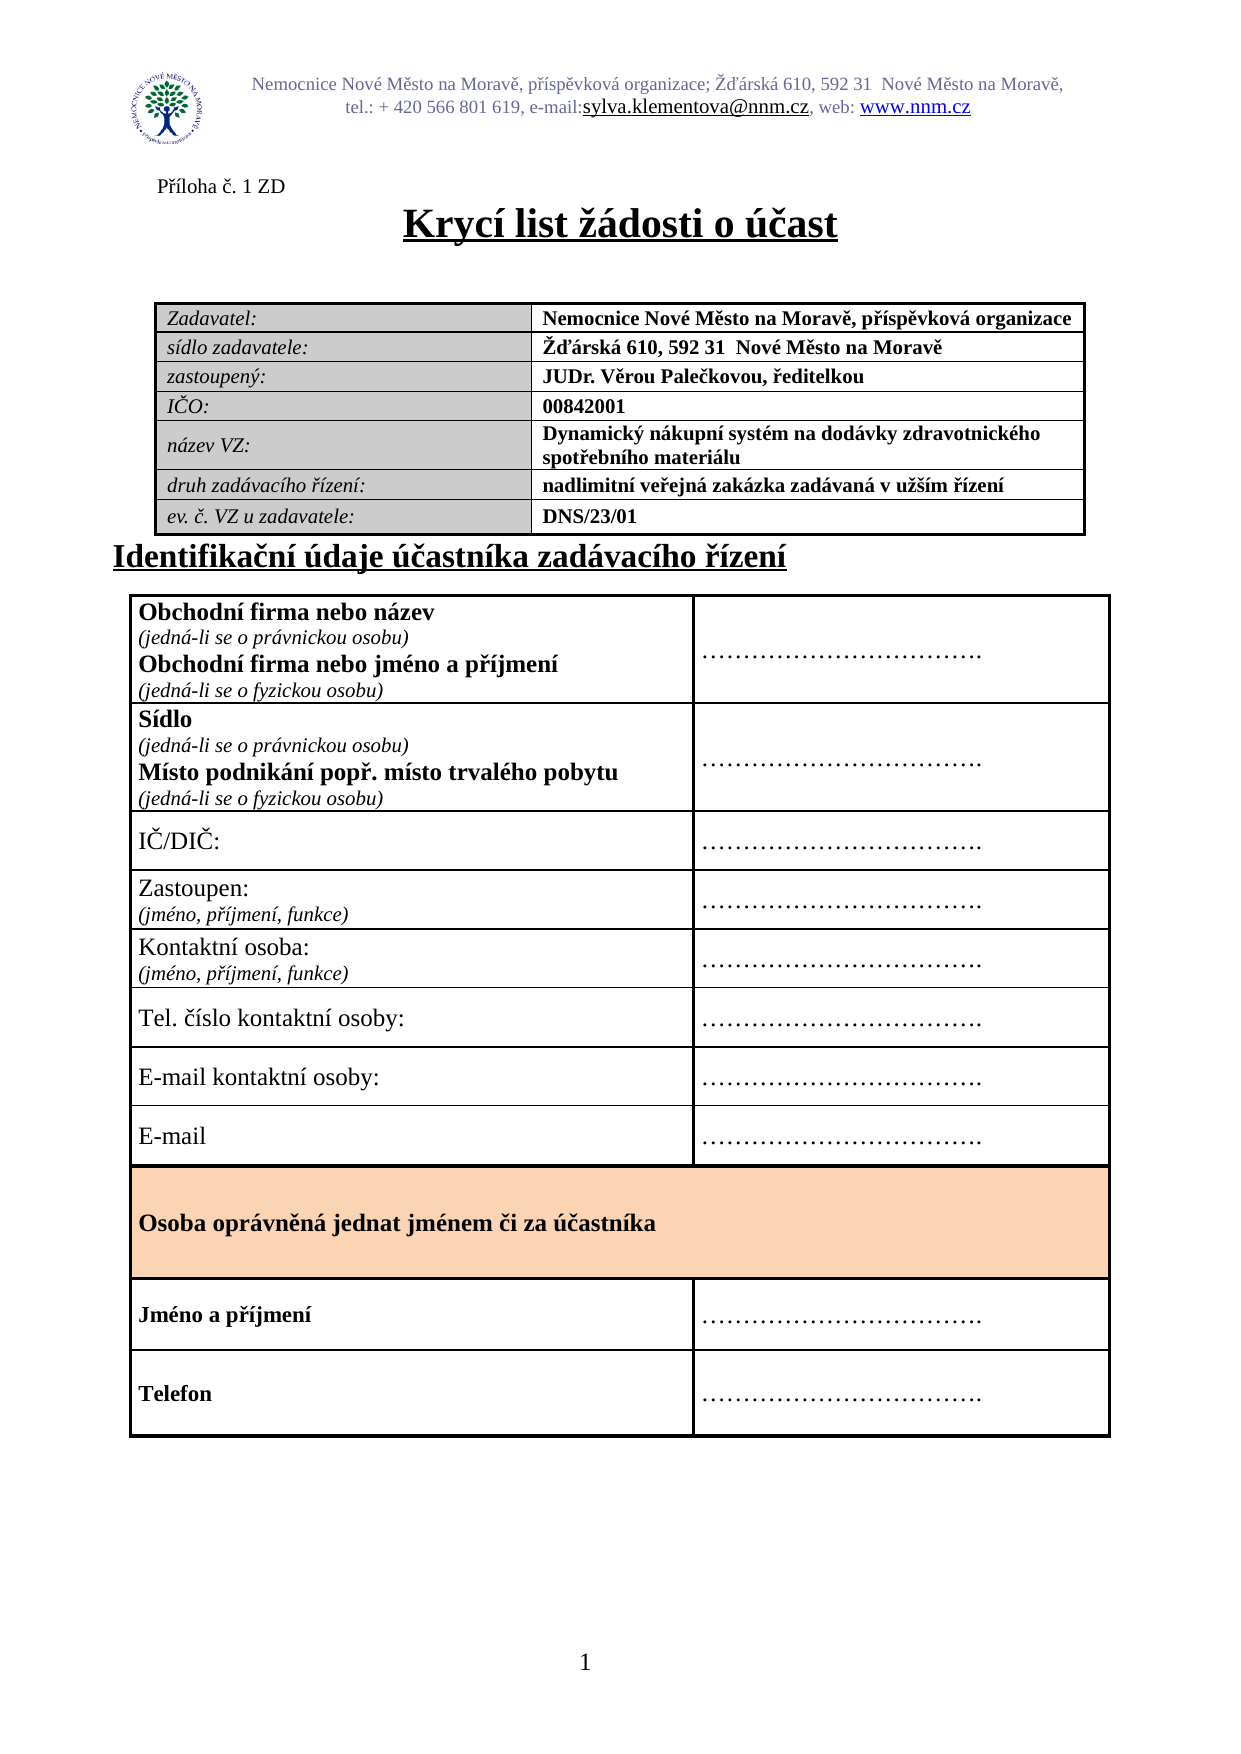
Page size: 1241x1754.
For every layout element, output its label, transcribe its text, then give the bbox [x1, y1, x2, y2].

table_cell ……………………………. [695, 1106, 1108, 1164]
table_cell IČO: [157, 392, 531, 420]
table_cell Osoba oprávněná jednat jménem či za účastníka [132, 1168, 1108, 1277]
table_cell Kontaktní osoba: (jméno, příjmení, funkce) [132, 930, 692, 987]
table_cell Telefon [132, 1351, 692, 1434]
table_cell IČ/DIČ: [132, 812, 692, 869]
table_cell ……………………………. [695, 704, 1108, 810]
subtitle Krycí list žádosti o účast [112, 198, 1128, 246]
table_cell Žďárská 610, 592 31 Nové Město na Moravě [532, 333, 1083, 361]
table_cell Dynamický nákupní systém na dodávky zdravotnického spotřebního materiálu [532, 421, 1083, 469]
table_cell Zastoupen: (jméno, příjmení, funkce) [132, 871, 692, 928]
table_cell nadlimitní veřejná zakázka zadávaná v užším řízení [532, 470, 1083, 499]
table_cell ……………………………. [695, 930, 1108, 987]
table_cell zastoupený: [157, 362, 531, 391]
table_cell ……………………………. [695, 1351, 1108, 1434]
table_cell ……………………………. [695, 988, 1108, 1046]
table_header ……………………………. [695, 597, 1108, 702]
table_cell ……………………………. [695, 812, 1108, 869]
table_cell název VZ: [157, 421, 531, 469]
table_cell sídlo zadavatele: [157, 333, 531, 361]
table_cell Tel. číslo kontaktní osoby: [132, 988, 692, 1046]
table_cell JUDr. Věrou Palečkovou, ředitelkou [532, 362, 1083, 391]
table_header Zadavatel: [157, 305, 531, 331]
table_cell Jméno a příjmení [132, 1280, 692, 1349]
table_cell ……………………………. [695, 1048, 1108, 1105]
table_cell ev. č. VZ u zadavatele: [157, 500, 531, 533]
table_cell Sídlo (jedná-li se o právnickou osobu) Místo podnikání popř. místo trvalého pobytu (jedná-li se o fyzickou osobu) [132, 704, 692, 810]
subtitle Příloha č. 1 ZD [127, 174, 1128, 198]
table_header Obchodní firma nebo název (jedná-li se o právnickou osobu) Obchodní firma nebo jméno a příjmení (jedná-li se o fyzickou osobu) [132, 597, 692, 702]
table_cell 00842001 [532, 392, 1083, 420]
table_cell DNS/23/01 [532, 500, 1083, 533]
table_header Nemocnice Nové Město na Moravě, příspěvková organizace [532, 305, 1083, 331]
table_cell E-mail [132, 1106, 692, 1164]
table_cell druh zadávacího řízení: [157, 470, 531, 499]
table_cell ……………………………. [695, 871, 1108, 928]
table_cell E-mail kontaktní osoby: [132, 1048, 692, 1105]
subtitle Identifikační údaje účastníka zadávacího řízení [112, 323, 1128, 574]
table_cell ……………………………. [695, 1280, 1108, 1349]
